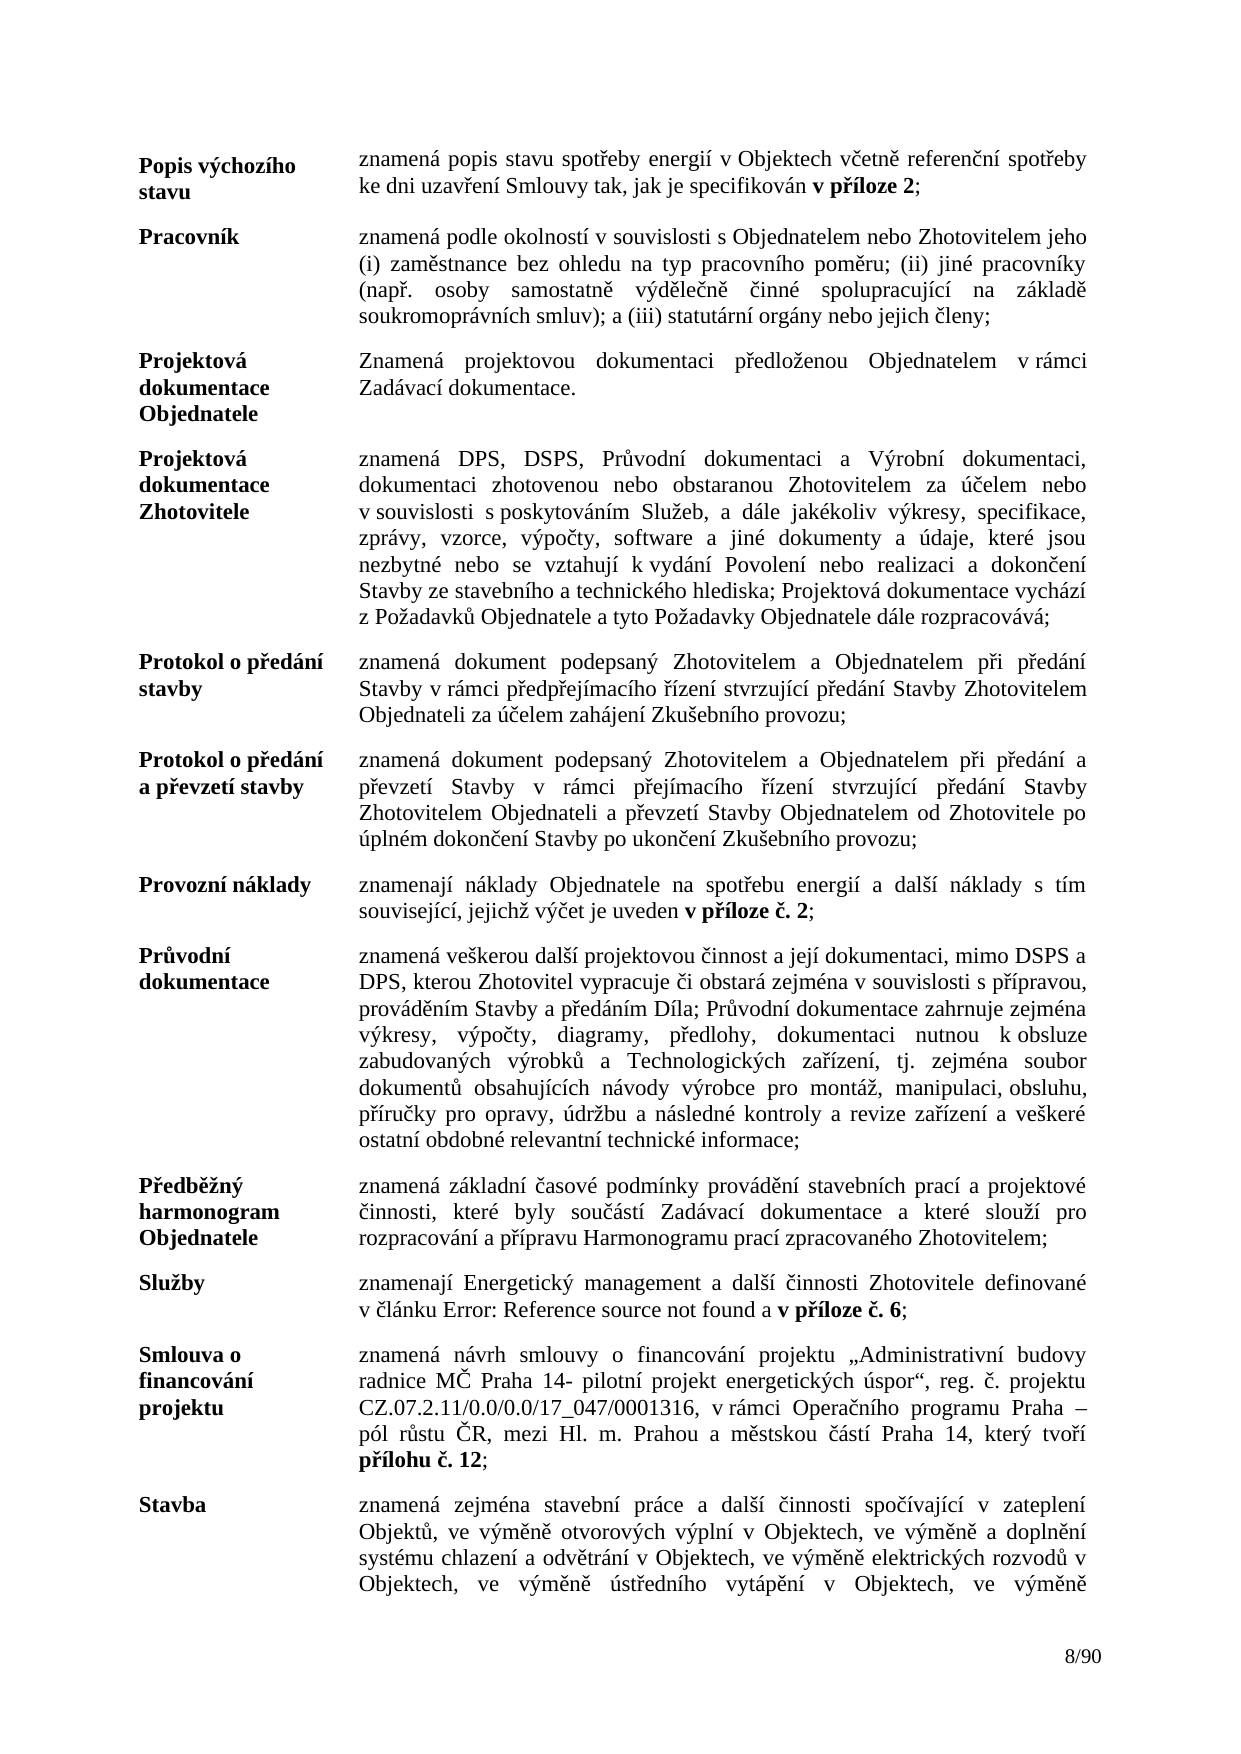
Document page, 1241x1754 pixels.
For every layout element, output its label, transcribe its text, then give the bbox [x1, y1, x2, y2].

table_cell znamená DPS, DSPS, Průvodní dokumentaci a Výrobní dokumentaci, dokumentaci zhotovenou nebo obstaranou Zhotovitelem za účelem nebo v souvislosti s poskytováním Služeb, a dále jakékoliv výkresy, specifikace, zprávy, vzorce, výpočty, software a jiné dokumenty a údaje, které jsou nezbytné nebo se vztahují k vydání Povolení nebo realizaci a dokončení Stavby ze stavebního a technického hlediska; Projektová dokumentace vychází z Požadavků Objednatele a tyto Požadavky Objednatele dále rozpracovává; [348, 439, 1098, 642]
table_cell Protokol o předání a převzetí stavby [128, 740, 347, 864]
table_cell Smlouva o financování projektu [128, 1335, 347, 1485]
table_cell Znamená projektovou dokumentaci předloženou Objednatelem v rámci Zadávací dokumentace. [348, 341, 1098, 439]
table_cell Průvodní dokumentace [128, 936, 347, 1165]
table_cell znamená základní časové podmínky provádění stavebních prací a projektové činnosti, které byly součástí Zadávací dokumentace a které slouží pro rozpracování a přípravu Harmonogramu prací zpracovaného Zhotovitelem; [348, 1165, 1098, 1263]
table_cell Projektová dokumentace Zhotovitele [128, 439, 347, 642]
table_cell znamená návrh smlouvy o financování projektu „Administrativní budovy radnice MČ Praha 14- pilotní projekt energetických úspor“, reg. č. projektu CZ.07.2.11/0.0/0.0/17_047/0001316, v rámci Operačního programu Praha – pól růstu ČR, mezi Hl. m. Prahou a městskou částí Praha 14, který tvoří přílohu č. 12; [348, 1335, 1098, 1485]
table_cell znamenají náklady Objednatele na spotřebu energií a další náklady s tím související, jejichž výčet je uveden v příloze č. 2; [348, 864, 1098, 936]
table_cell Provozní náklady [128, 864, 347, 936]
table_cell Předběžný harmonogram Objednatele [128, 1165, 347, 1263]
table_cell Popis výchozího stavu [128, 146, 347, 217]
table_cell znamená popis stavu spotřeby energií v Objektech včetně referenční spotřeby ke dni uzavření Smlouvy tak, jak je specifikován v příloze 2; [348, 146, 1098, 217]
table_cell Stavba [128, 1485, 347, 1597]
table_cell Služby [128, 1263, 347, 1335]
table_cell Pracovník [128, 217, 347, 341]
table_cell znamená dokument podepsaný Zhotovitelem a Objednatelem při předání a převzetí Stavby v rámci přejímacího řízení stvrzující předání Stavby Zhotovitelem Objednateli a převzetí Stavby Objednatelem od Zhotovitele po úplném dokončení Stavby po ukončení Zkušebního provozu; [348, 740, 1098, 864]
table_cell znamená dokument podepsaný Zhotovitelem a Objednatelem při předání Stavby v rámci předpřejímacího řízení stvrzující předání Stavby Zhotovitelem Objednateli za účelem zahájení Zkušebního provozu; [348, 642, 1098, 740]
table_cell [348, 1485, 1098, 1597]
table_cell Protokol o předání stavby [128, 642, 347, 740]
table_cell znamená podle okolností v souvislosti s Objednatelem nebo Zhotovitelem jeho (i) zaměstnance bez ohledu na typ pracovního poměru; (ii) jiné pracovníky (např. osoby samostatně výdělečně činné spolupracující na základě soukromoprávních smluv); a (iii) statutární orgány nebo jejich členy; [348, 217, 1098, 341]
table_cell znamená veškerou další projektovou činnost a její dokumentaci, mimo DSPS a DPS, kterou Zhotovitel vypracuje či obstará zejména v souvislosti s přípravou, prováděním Stavby a předáním Díla; Průvodní dokumentace zahrnuje zejména výkresy, výpočty, diagramy, předlohy, dokumentaci nutnou k obsluze zabudovaných výrobků a Technologických zařízení, tj. zejména soubor dokumentů obsahujících návody výrobce pro montáž, manipulaci, obsluhu, příručky pro opravy, údržbu a následné kontroly a revize zařízení a veškeré ostatní obdobné relevantní technické informace; [348, 936, 1098, 1165]
table_cell Projektová dokumentace Objednatele [128, 341, 347, 439]
